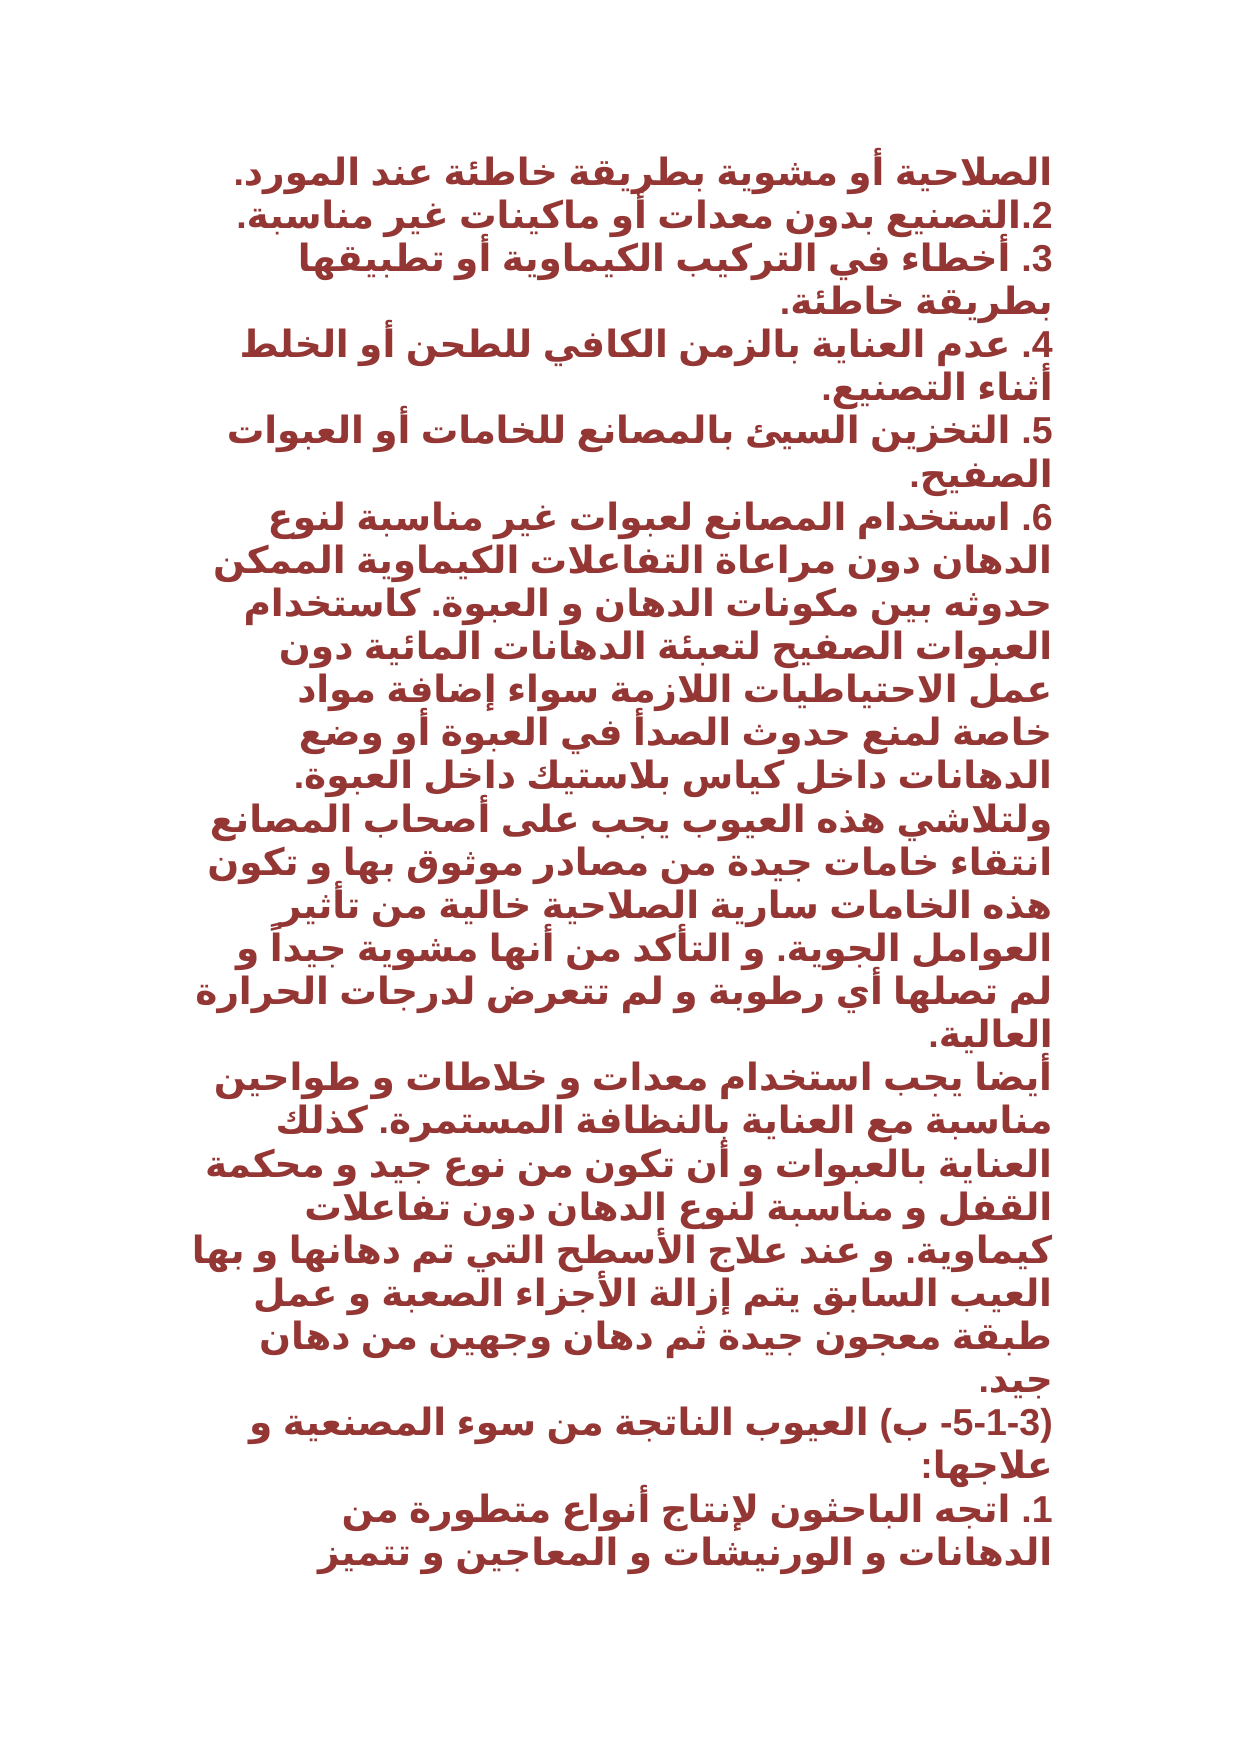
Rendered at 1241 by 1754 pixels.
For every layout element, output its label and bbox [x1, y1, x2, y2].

text [187, 150, 1053, 1573]
